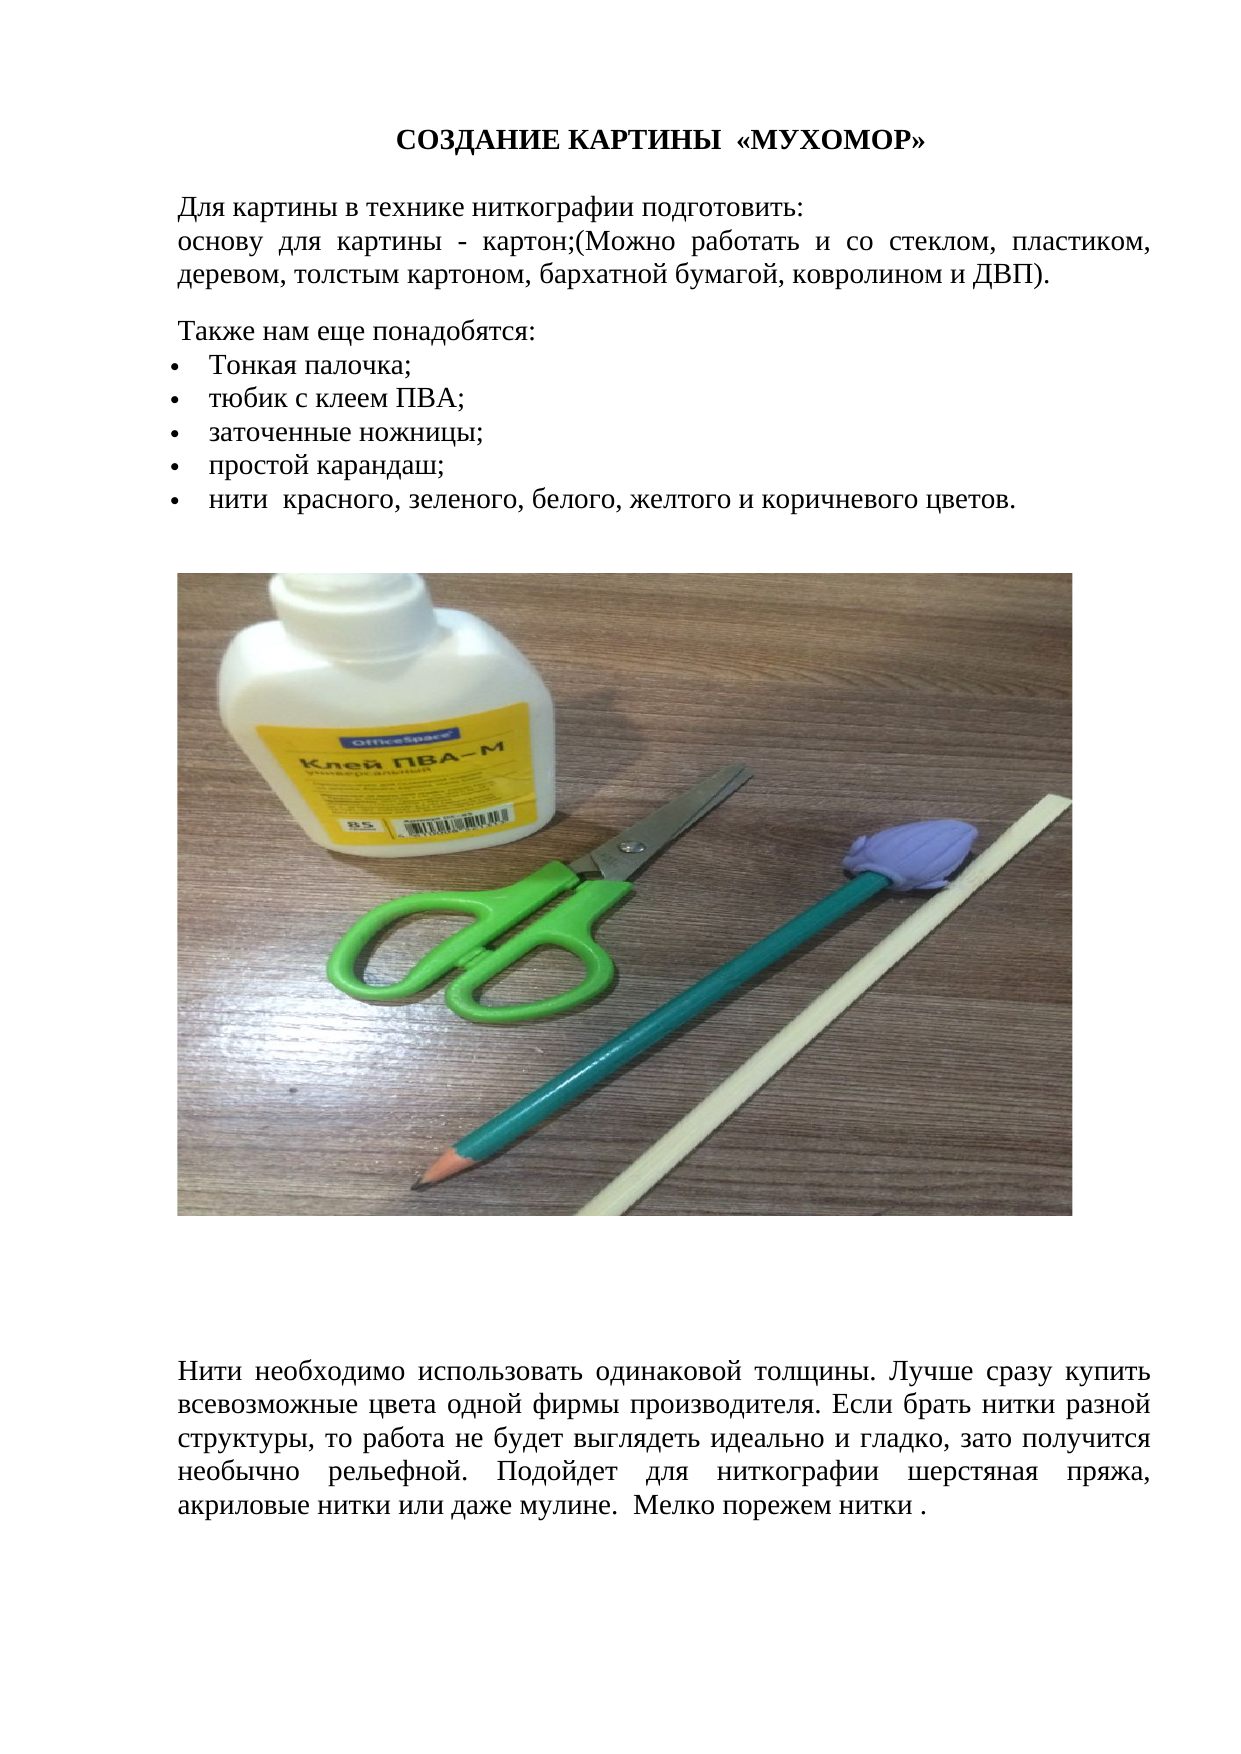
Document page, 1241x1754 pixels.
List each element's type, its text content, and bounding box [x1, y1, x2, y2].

text основу для картины - картон;(Можно работать и со стеклом, пластиком, деревом, толстым картоном, бархатной бумагой, ковролином и ДВП). [177, 223, 1152, 290]
text Для картины в технике ниткографии подготовить: [177, 189, 1152, 223]
picture [177, 573, 1073, 1216]
list тюбик с клеем ПВА; [171, 380, 1152, 414]
list заточенные ножницы; [171, 414, 1152, 447]
text Создание картины «Мухомор» [177, 118, 1152, 156]
text Нити необходимо использовать одинаковой толщины. Лучше сразу купить всевозможные цвета одной фирмы производителя. Если брать нитки разной структуры, то работа не будет выглядеть идеально и гладко, зато получится необычно рельефной. Подойдет для ниткографии шерстяная пряжа, акриловые нитки или даже мулине. Мелко порежем нитки . [177, 1353, 1152, 1521]
list простой карандаш; [171, 447, 1152, 481]
text Также нам еще понадобятся: [177, 313, 1152, 347]
list нити красного, зеленого, белого, желтого и коричневого цветов. [171, 481, 1152, 514]
list Тонкая палочка; [171, 347, 1152, 380]
